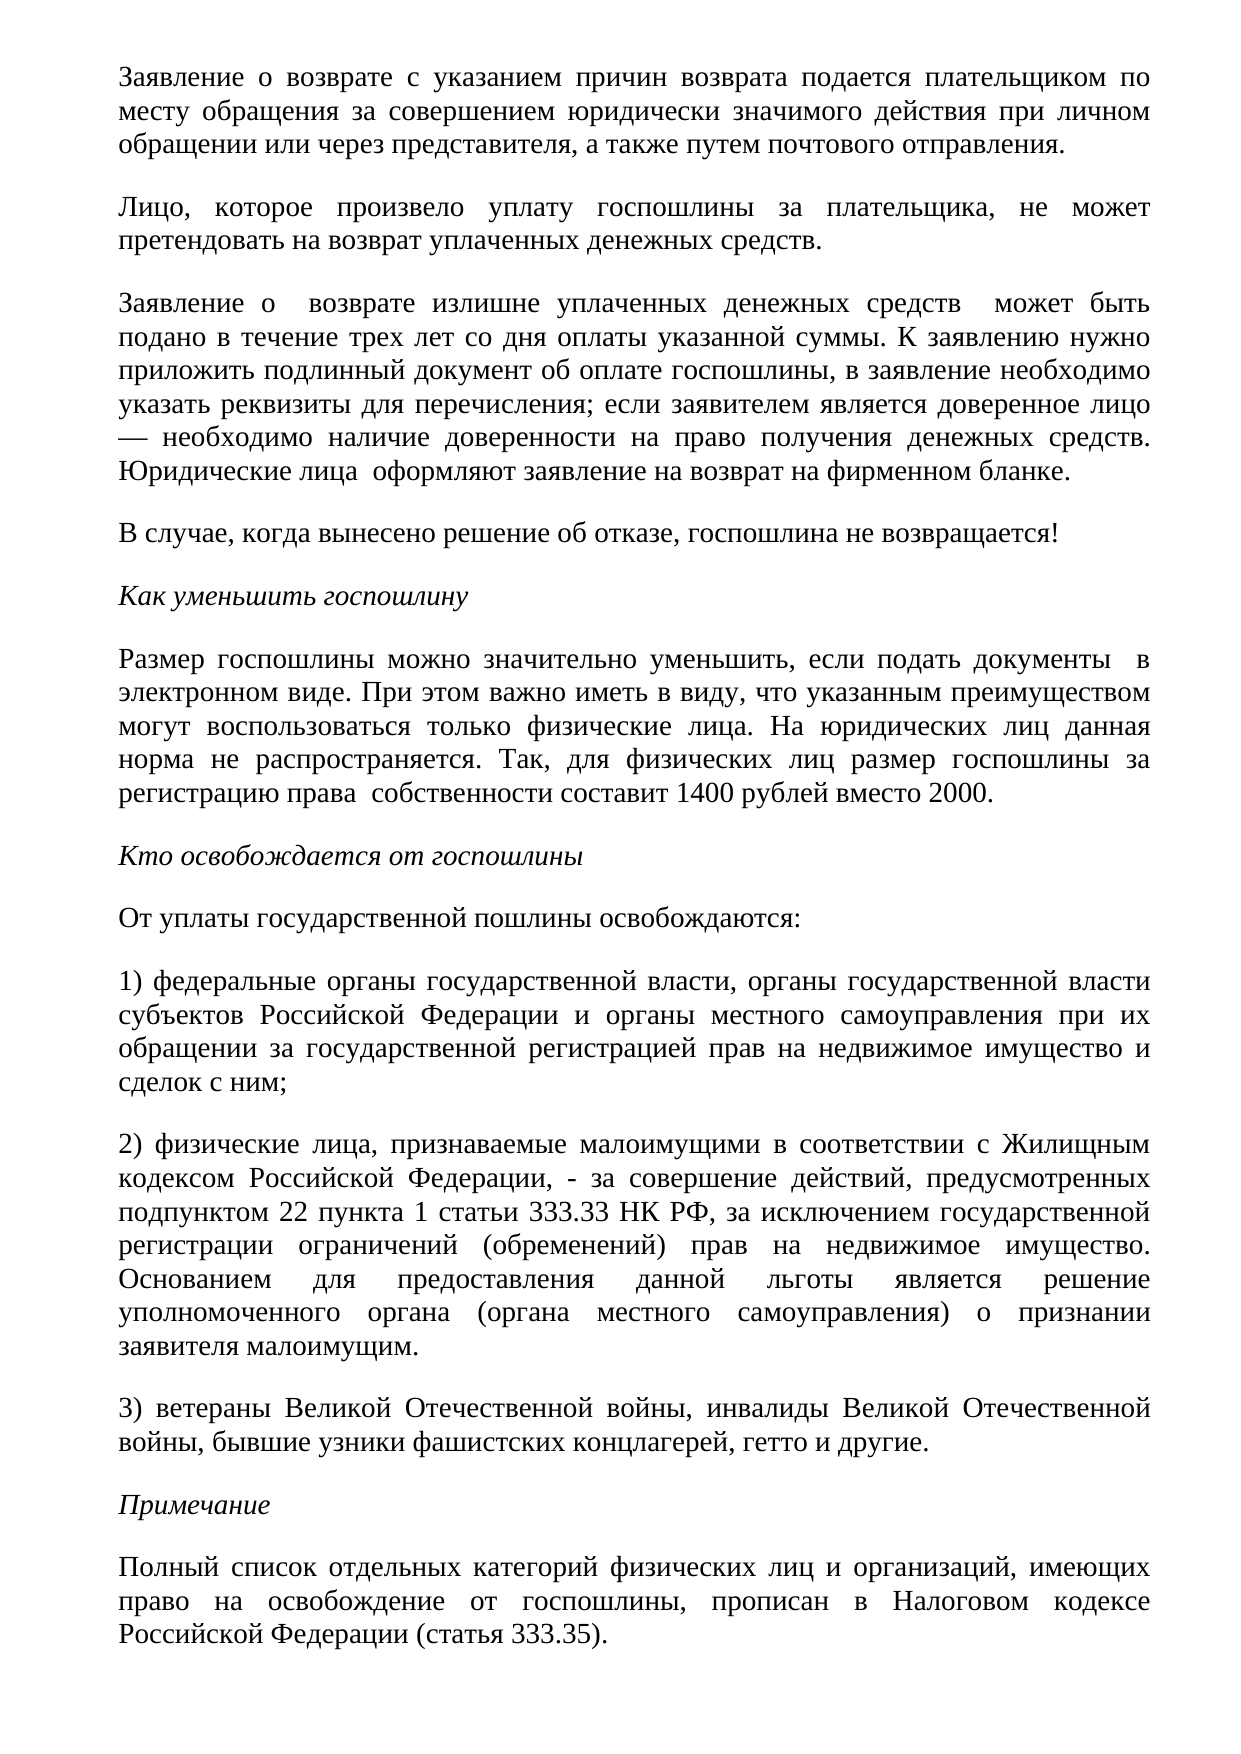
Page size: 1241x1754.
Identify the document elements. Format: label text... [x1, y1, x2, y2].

text 3) ветераны Великой Отечественной войны, инвалиды Великой Отечественной войны, бывшие узники фашистских концлагерей, гетто и другие. [118, 1391, 1152, 1458]
text Заявление о возврате излишне уплаченных денежных средств может быть подано в течение трех лет со дня оплаты указанной суммы. К заявлению нужно приложить подлинный документ об оплате госпошлины, в заявление необходимо указать реквизиты для перечисления; если заявителем является доверенное лицо — необходимо наличие доверенности на право получения денежных средств. Юридические лица оформляют заявление на возврат на фирменном бланке. [118, 285, 1152, 486]
text Размер госпошлины можно значительно уменьшить, если подать документы в электронном виде. При этом важно иметь в виду, что указанным преимуществом могут воспользоваться только физические лица. На юридических лиц данная норма не распространяется. Так, для физических лиц размер госпошлины за регистрацию права собственности составит 1400 рублей вместо 2000. [118, 641, 1152, 809]
text Кто освобождается от госпошлины [118, 838, 1152, 871]
text В случае, когда вынесено решение об отказе, госпошлина не возвращается! [118, 516, 1152, 549]
text Лицо, которое произвело уплату госпошлины за плательщика, не может претендовать на возврат уплаченных денежных средств. [118, 189, 1152, 256]
text 2) физические лица, признаваемые малоимущими в соответствии с Жилищным кодексом Российской Федерации, - за совершение действий, предусмотренных подпунктом 22 пункта 1 статьи 333.33 НК РФ, за исключением государственной регистрации ограничений (обременений) прав на недвижимое имущество. Основанием для предоставления данной льготы является решение уполномоченного органа (органа местного самоуправления) о признании заявителя малоимущим. [118, 1127, 1152, 1361]
text От уплаты государственной пошлины освобождаются: [118, 901, 1152, 934]
text Как уменьшить госпошлину [118, 578, 1152, 612]
text Полный список отдельных категорий физических лиц и организаций, имеющих право на освобождение от госпошлины, прописан в Налоговом кодексе Российской Федерации (статья 333.35). [118, 1549, 1152, 1650]
text 1) федеральные органы государственной власти, органы государственной власти субъектов Российской Федерации и органы местного самоуправления при их обращении за государственной регистрацией прав на недвижимое имущество и сделок с ним; [118, 963, 1152, 1097]
text Примечание [118, 1487, 1152, 1520]
text Заявление о возврате с указанием причин возврата подается плательщиком по месту обращения за совершением юридически значимого действия при личном обращении или через представителя, а также путем почтового отправления. [118, 59, 1152, 160]
